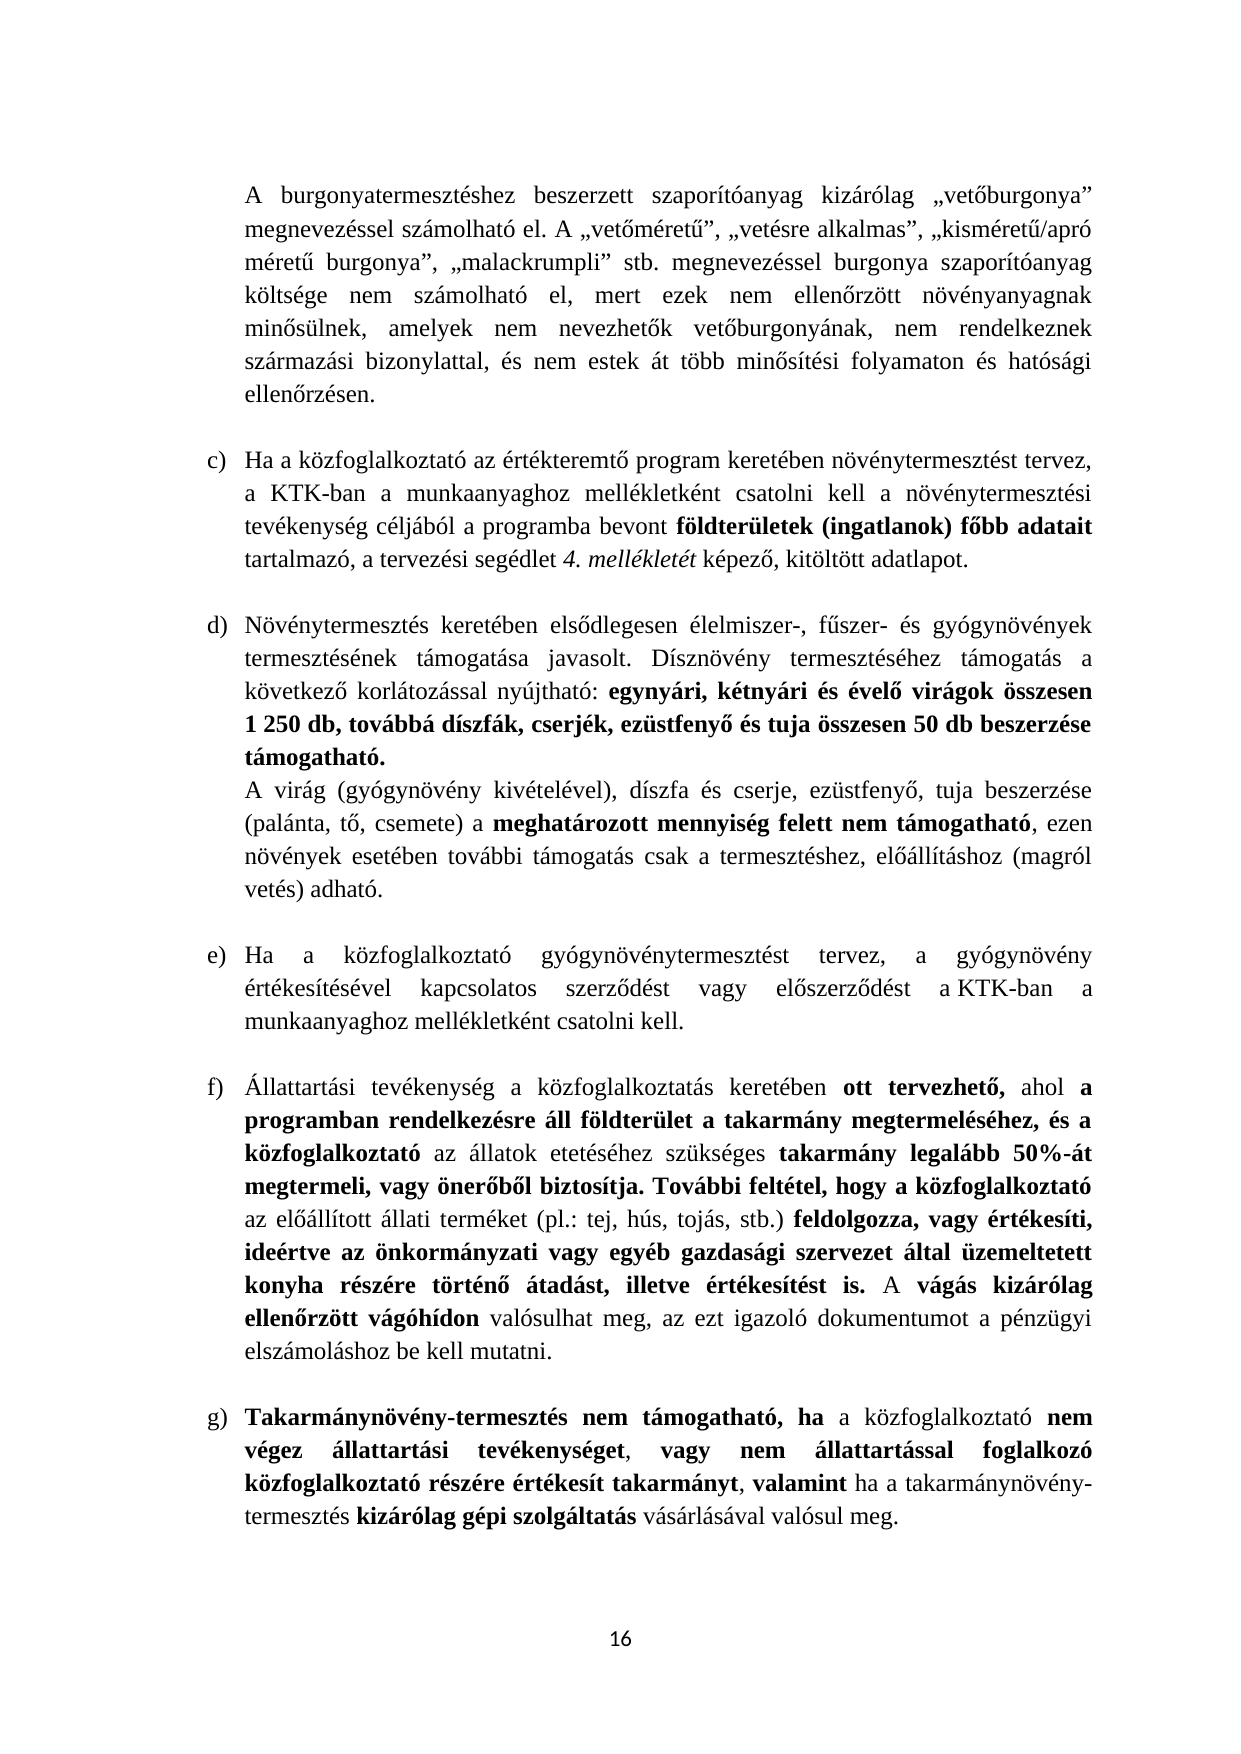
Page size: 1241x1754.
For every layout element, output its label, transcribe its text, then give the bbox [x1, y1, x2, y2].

list Ha a közfoglalkoztató az értékteremtő program keretében növénytermesztést tervez, a KTK-ban a munkaanyaghoz mellékletként csatolni kell a növénytermesztési tevékenység céljából a programba bevont földterületek (ingatlanok) főbb adatait tartalmazó, a tervezési segédlet 4. mellékletét képező, kitöltött adatlapot. [207, 445, 1093, 573]
list A virág (gyógynövény kivételével), díszfa és cserje, ezüstfenyő, tuja beszerzése (palánta, tő, csemete) a meghatározott mennyiség felett nem támogatható, ezen növények esetében további támogatás csak a termesztéshez, előállításhoz (magról vetés) adható. [244, 775, 1093, 903]
list Állattartási tevékenység a közfoglalkoztatás keretében ott tervezhető, ahol a programban rendelkezésre áll földterület a takarmány megtermeléséhez, és a közfoglalkoztató az állatok etetéséhez szükséges takarmány legalább 50%-át megtermeli, vagy önerőből biztosítja. További feltétel, hogy a közfoglalkoztató az előállított állati terméket (pl.: tej, hús, tojás, stb.) feldolgozza, vagy értékesíti, ideértve az önkormányzati vagy egyéb gazdasági szervezet által üzemeltetett konyha részére történő átadást, illetve értékesítést is. A vágás kizárólag ellenőrzött vágóhídon valósulhat meg, az ezt igazoló dokumentumot a pénzügyi elszámoláshoz be kell mutatni. [207, 1072, 1093, 1365]
list Takarmánynövény-termesztés nem támogatható, ha a közfoglalkoztató nem végez állattartási tevékenységet, vagy nem állattartással foglalkozó közfoglalkoztató részére értékesít takarmányt, valamint ha a takarmánynövény-termesztés kizárólag gépi szolgáltatás vásárlásával valósul meg. [207, 1402, 1093, 1530]
list Ha a közfoglalkoztató gyógynövénytermesztést tervez, a gyógynövény értékesítésével kapcsolatos szerződést vagy előszerződést a KTK-ban a munkaanyaghoz mellékletként csatolni kell. [207, 940, 1093, 1035]
list Növénytermesztés keretében elsődlegesen élelmiszer-, fűszer- és gyógynövények termesztésének támogatása javasolt. Dísznövény termesztéséhez támogatás a következő korlátozással nyújtható: egynyári, kétnyári és évelő virágok összesen 1 250 db, továbbá díszfák, cserjék, ezüstfenyő és tuja összesen 50 db beszerzése támogatható. [207, 610, 1093, 771]
text A burgonyatermesztéshez beszerzett szaporítóanyag kizárólag „vetőburgonya” megnevezéssel számolható el. A „vetőméretű”, „vetésre alkalmas”, „kisméretű/apró méretű burgonya”, „malackrumpli” stb. megnevezéssel burgonya szaporítóanyag költsége nem számolható el, mert ezek nem ellenőrzött növényanyagnak minősülnek, amelyek nem nevezhetők vetőburgonyának, nem rendelkeznek származási bizonylattal, és nem estek át több minősítési folyamaton és hatósági ellenőrzésen. [244, 181, 1093, 407]
